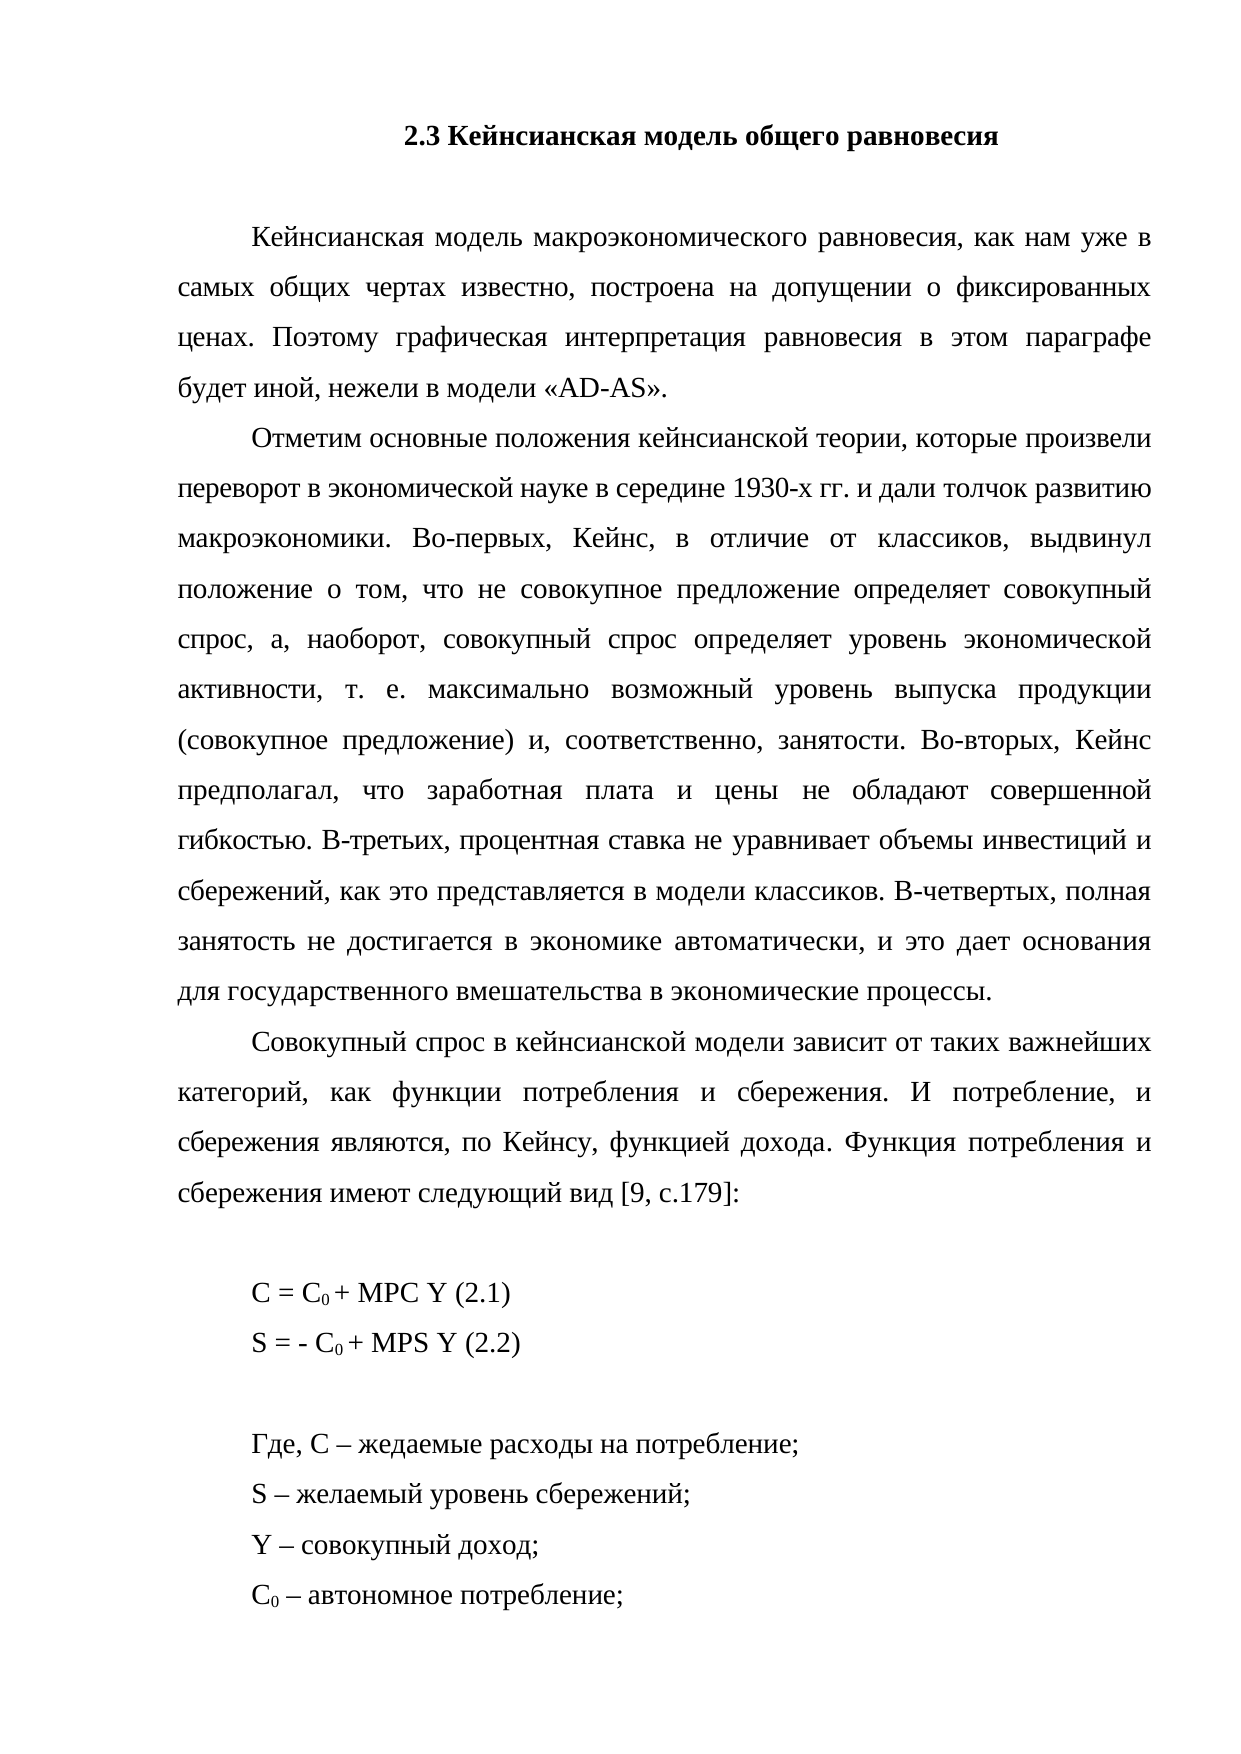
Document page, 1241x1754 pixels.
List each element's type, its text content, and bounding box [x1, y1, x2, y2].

text 2.3 Кейнсианская модель общего равновесия [177, 118, 1152, 152]
text Кейнсианская модель макроэкономического равновесия, как нам уже в самых общих чертах известно, построена на допущении о фиксированных ценах. Поэтому графическая интерпретация равновесия в этом параграфе будет иной, нежели в модели «AD-AS». [177, 219, 1152, 403]
text S – желаемый уровень сбережений; [177, 1477, 1152, 1510]
text Отметим основные положения кейнсианской теории, которые произвели переворот в экономической науке в середине 1930-х гг. и дали толчок развитию макроэкономики. Во-первых, Кейнс, в отличие от классиков, выдвинул положение о том, что не совокупное предложение определяет совокупный спрос, а, наоборот, совокупный спрос определяет уровень экономической активности, т. е. максимально возможный уровень выпуска продукции (совокупное предложение) и, соответственно, занятости. Во-вторых, Кейнс предполагал, что заработная плата и цены не обладают совершенной гибкостью. В-третьих, процентная ставка не уравнивает объемы инвестиций и сбережений, как это представляется в модели классиков. В-четвертых, полная занятость не достигается в экономике автоматически, и это дает основания для государственного вмешательства в экономические процессы. [177, 420, 1152, 1007]
text Y – совокупный доход; [177, 1527, 1152, 1560]
text С = С0 + МРС Y (2.1) [177, 1275, 1152, 1309]
text S = - С0 + MPS Y (2.2) [177, 1326, 1152, 1359]
text С0 – автономное потребление; [177, 1577, 1152, 1611]
text Где, C – жедаемые расходы на потребление; [177, 1426, 1152, 1460]
text Совокупный спрос в кейнсианской модели зависит от таких важнейших категорий, как функции потребления и сбережения. И потребление, и сбережения являются, по Кейнсу, функцией дохода. Функция потребления и сбережения имеют следующий вид [9, с.179]: [177, 1024, 1152, 1208]
